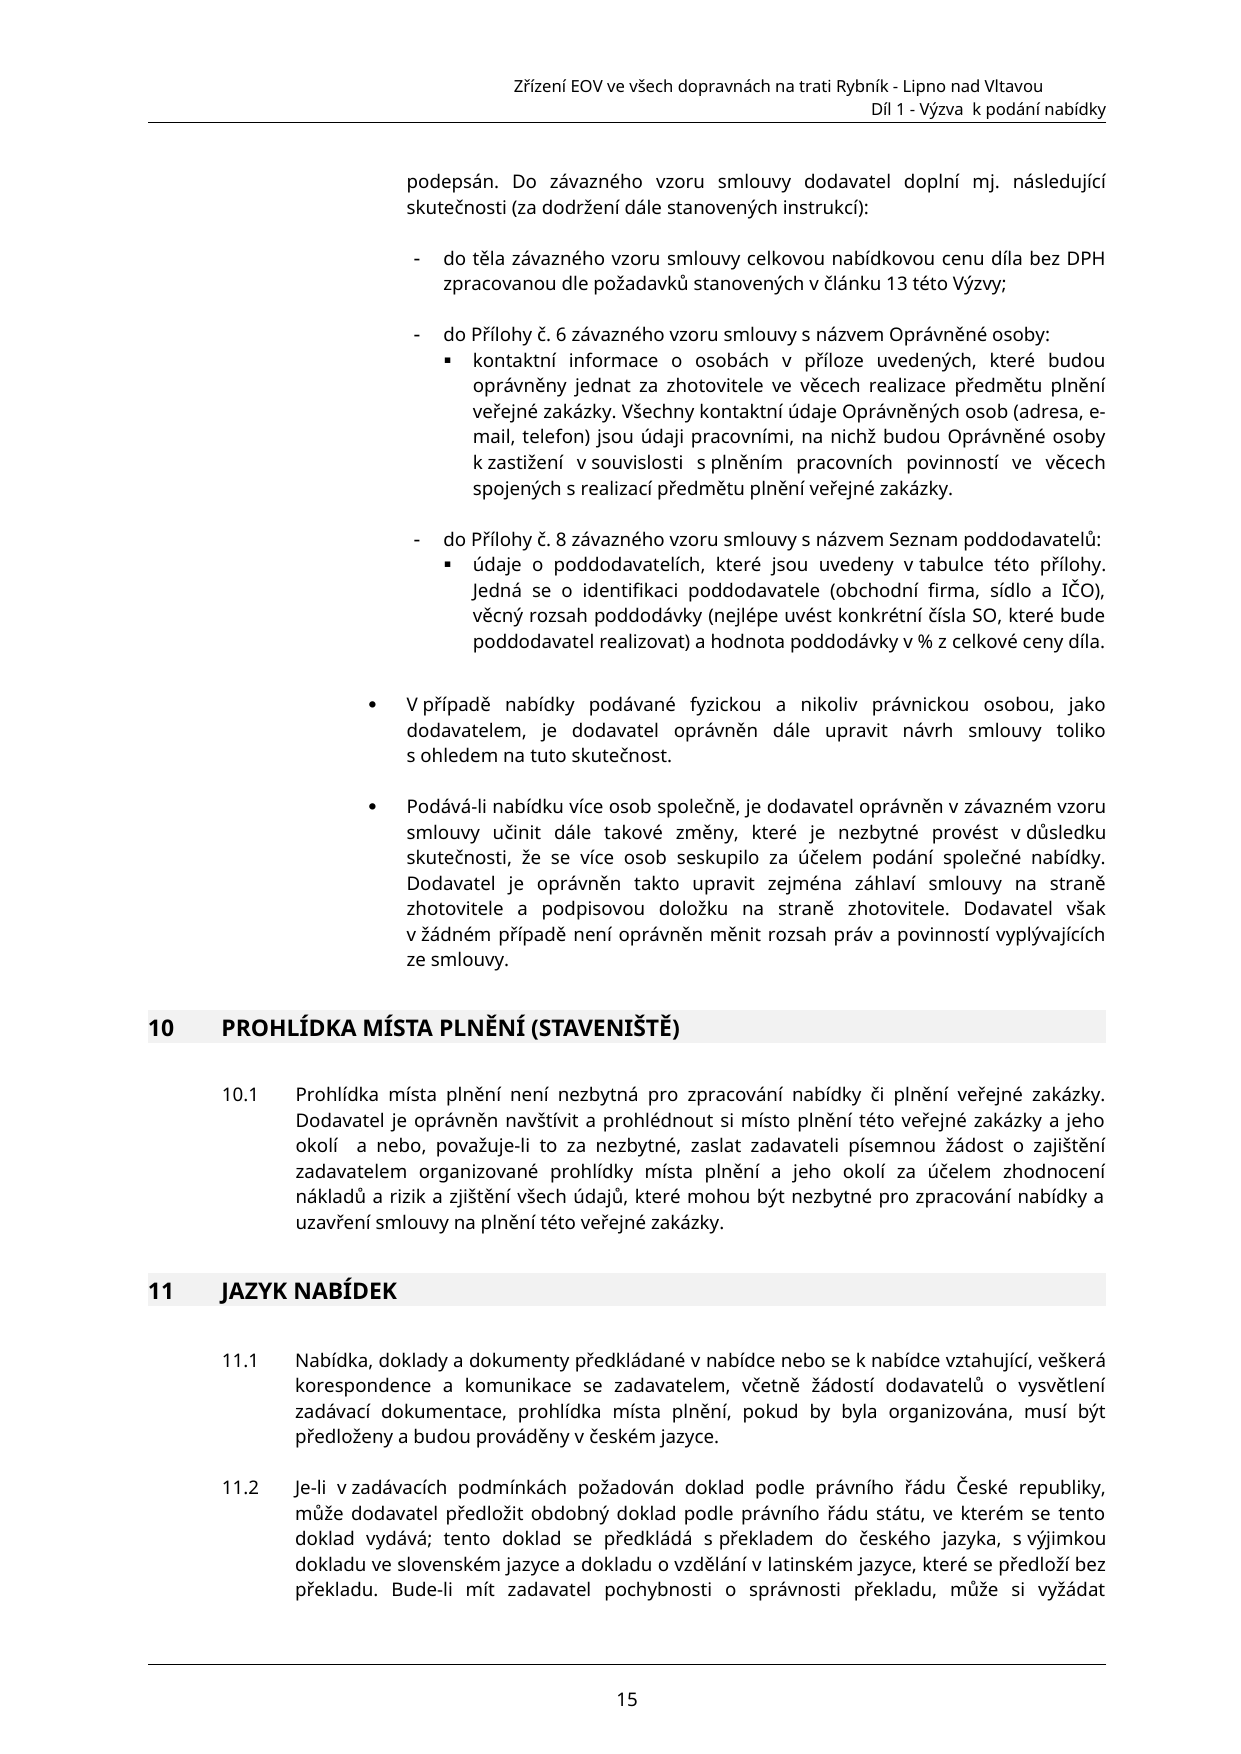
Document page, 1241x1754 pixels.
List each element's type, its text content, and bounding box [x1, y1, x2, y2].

list do Přílohy č. 6 závazného vzoru smlouvy s názvem Oprávněné osoby: [413, 322, 1106, 347]
list údaje o poddodavatelích, které jsou uvedeny v tabulce této přílohy. Jedná se o identifikaci poddodavatele (obchodní firma, sídlo a IČO), věcný rozsah poddodávky (nejlépe uvést konkrétní čísla SO, které bude poddodavatel realizovat) a hodnota poddodávky v % z celkové ceny díla. [443, 551, 1106, 653]
list Prohlídka místa plnění není nezbytná pro zpracování nabídky či plnění veřejné zakázky. Dodavatel je oprávněn navštívit a prohlédnout si místo plnění této veřejné zakázky a jeho okolí a nebo, považuje-li to za nezbytné, zaslat zadavateli písemnou žádost o zajištění zadavatelem organizované prohlídky místa plnění a jeho okolí za účelem zhodnocení nákladů a rizik a zjištění všech údajů, které mohou být nezbytné pro zpracování nabídky a uzavření smlouvy na plnění této veřejné zakázky. [222, 1082, 1106, 1235]
list Podává-li nabídku více osob společně, je dodavatel oprávněn v závazném vzoru smlouvy učinit dále takové změny, které je nezbytné provést v důsledku skutečnosti, že se více osob seskupilo za účelem podání společné nabídky. Dodavatel je oprávněn takto upravit zejména záhlaví smlouvy na straně zhotovitele a podpisovou doložku na straně zhotovitele. Dodavatel však v žádném případě není oprávněn měnit rozsah práv a povinností vyplývajících ze smlouvy. [369, 793, 1106, 972]
list do těla závazného vzoru smlouvy celkovou nabídkovou cenu díla bez DPH zpracovanou dle požadavků stanovených v článku 13 této Výzvy; [413, 245, 1106, 296]
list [222, 1474, 1106, 1602]
subtitle PROHLÍDKA MÍSTA PLNĚNÍ (STAVENIŠTĚ) [148, 1010, 1106, 1043]
list do Přílohy č. 8 závazného vzoru smlouvy s názvem Seznam poddodavatelů: [413, 526, 1106, 551]
subtitle JAZYK NABÍDEK [148, 1273, 1106, 1306]
list V případě nabídky podávané fyzickou a nikoliv právnickou osobou, jako dodavatelem, je dodavatel oprávněn dále upravit návrh smlouvy toliko s ohledem na tuto skutečnost. [369, 691, 1106, 768]
list kontaktní informace o osobách v příloze uvedených, které budou oprávněny jednat za zhotovitele ve věcech realizace předmětu plnění veřejné zakázky. Všechny kontaktní údaje Oprávněných osob (adresa, e-mail, telefon) jsou údaji pracovními, na nichž budou Oprávněné osoby k zastižení v souvislosti s plněním pracovních povinností ve věcech spojených s realizací předmětu plnění veřejné zakázky. [443, 347, 1106, 500]
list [369, 168, 1106, 219]
list Nabídka, doklady a dokumenty předkládané v nabídce nebo se k nabídce vztahující, veškerá korespondence a komunikace se zadavatelem, včetně žádostí dodavatelů o vysvětlení zadávací dokumentace, prohlídka místa plnění, pokud by byla organizována, musí být předloženy a budou prováděny v českém jazyce. [222, 1347, 1106, 1449]
